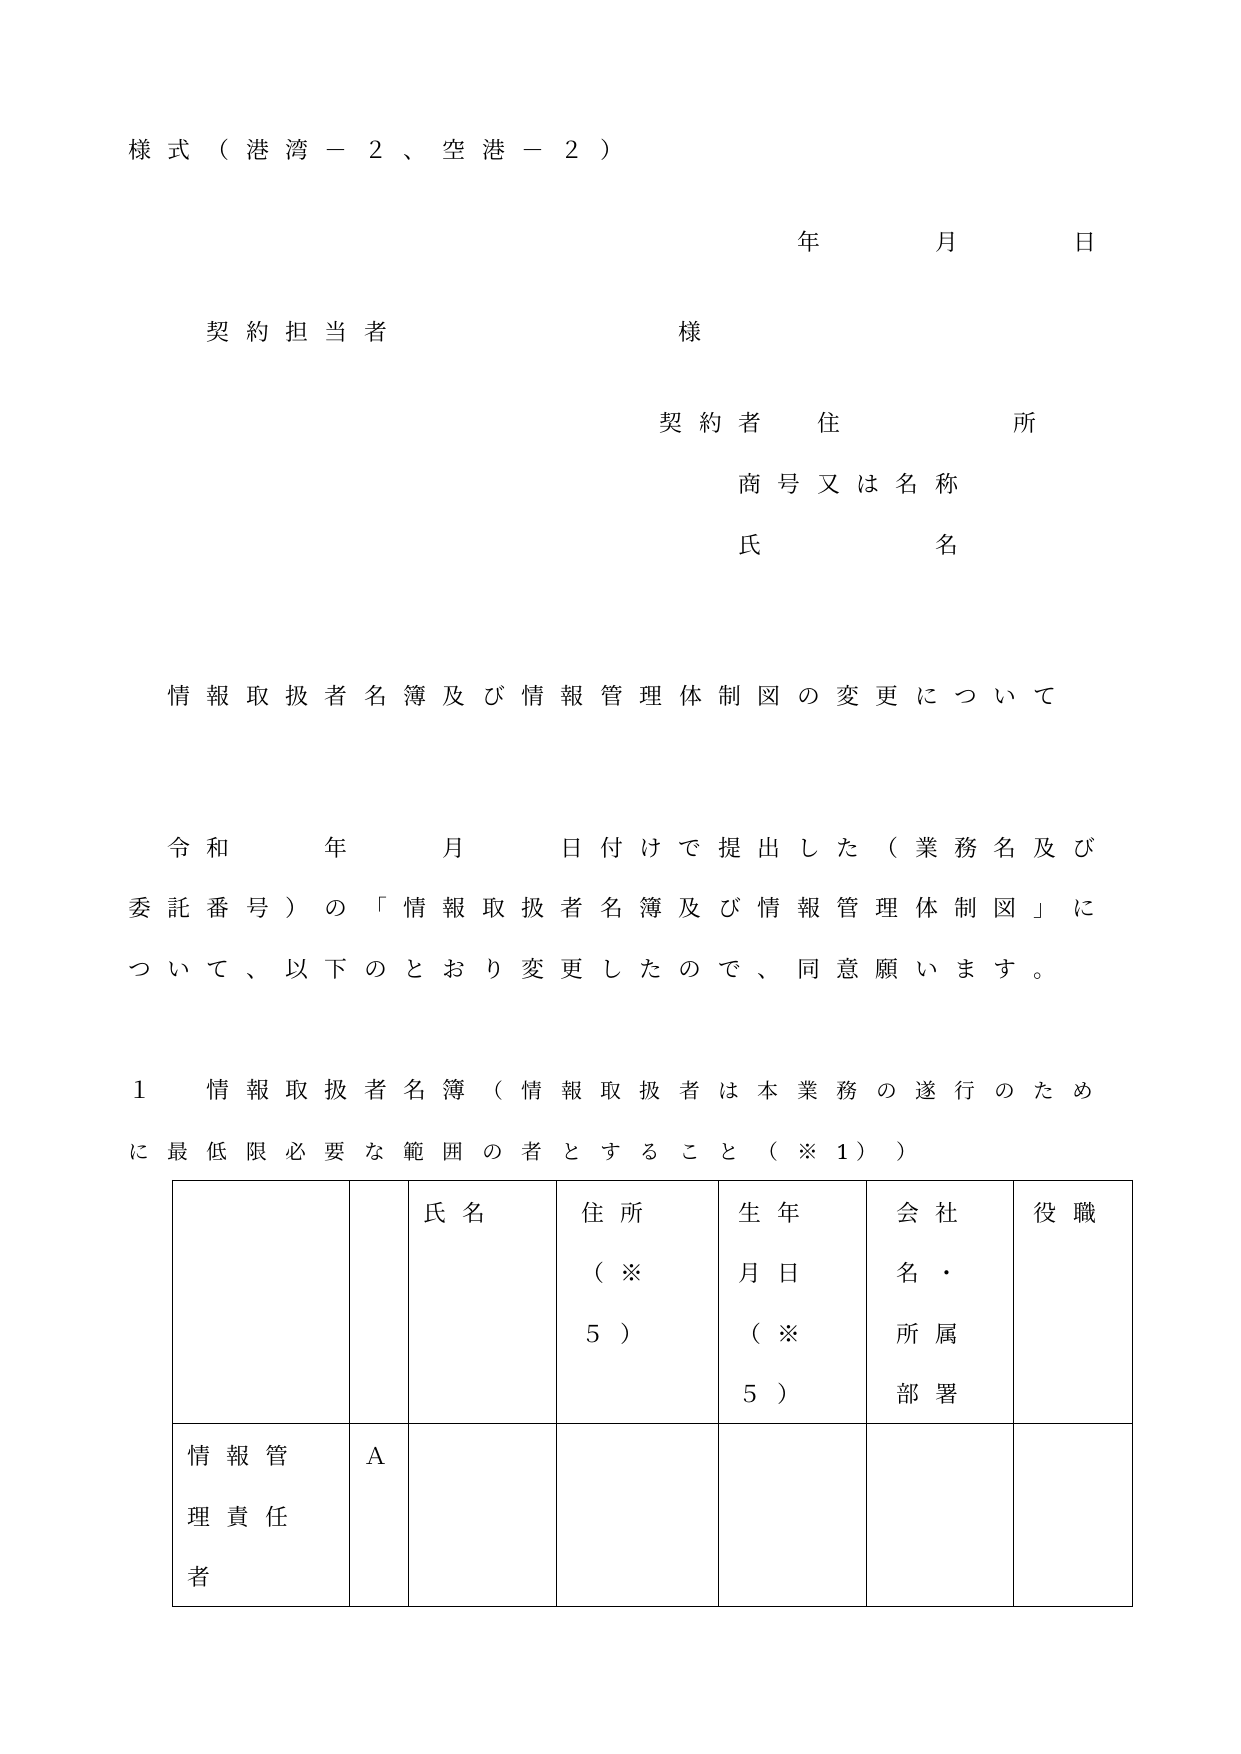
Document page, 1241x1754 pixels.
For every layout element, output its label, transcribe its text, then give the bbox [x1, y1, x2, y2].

table_header 役職 [1014, 1181, 1132, 1423]
text 情報取扱者名簿及び情報管理体制図の変更について [128, 664, 1112, 725]
table_cell [867, 1424, 1013, 1606]
table_header [350, 1181, 408, 1423]
text 契約担当者 様 [128, 301, 1112, 361]
table_header [173, 1181, 349, 1423]
text 年 月 日 [128, 210, 1112, 270]
text 契約者 住 所 [128, 392, 1112, 452]
table_header 会社名・ 所属部署 [867, 1181, 1013, 1423]
table_cell [557, 1424, 718, 1606]
text １ 情報取扱者名簿（情報取扱者は本業務の遂行のために最低限必要な範囲の者とすること（※1）） [128, 1058, 1112, 1180]
table_header 生年月日 （※５） [719, 1181, 866, 1423]
text 令和 年 月 日付けで提出した（業務名及び委託番号）の「情報取扱者名簿及び情報管理体制図」について、以下のとおり変更したので、同意願います。 [128, 816, 1112, 998]
text 商号又は名称 [128, 452, 1112, 513]
table_cell [409, 1424, 556, 1606]
text 氏 名 [128, 513, 1112, 573]
table_cell [1014, 1424, 1132, 1606]
text 様式（港湾－２、空港－２） [128, 119, 1112, 179]
table_header 氏名 [409, 1181, 556, 1423]
table_header 住所 （※５） [557, 1181, 718, 1423]
table_cell Ａ [350, 1424, 408, 1606]
table_cell [719, 1424, 866, 1606]
table_cell 情報管理責任者 （※２） [173, 1424, 349, 1606]
